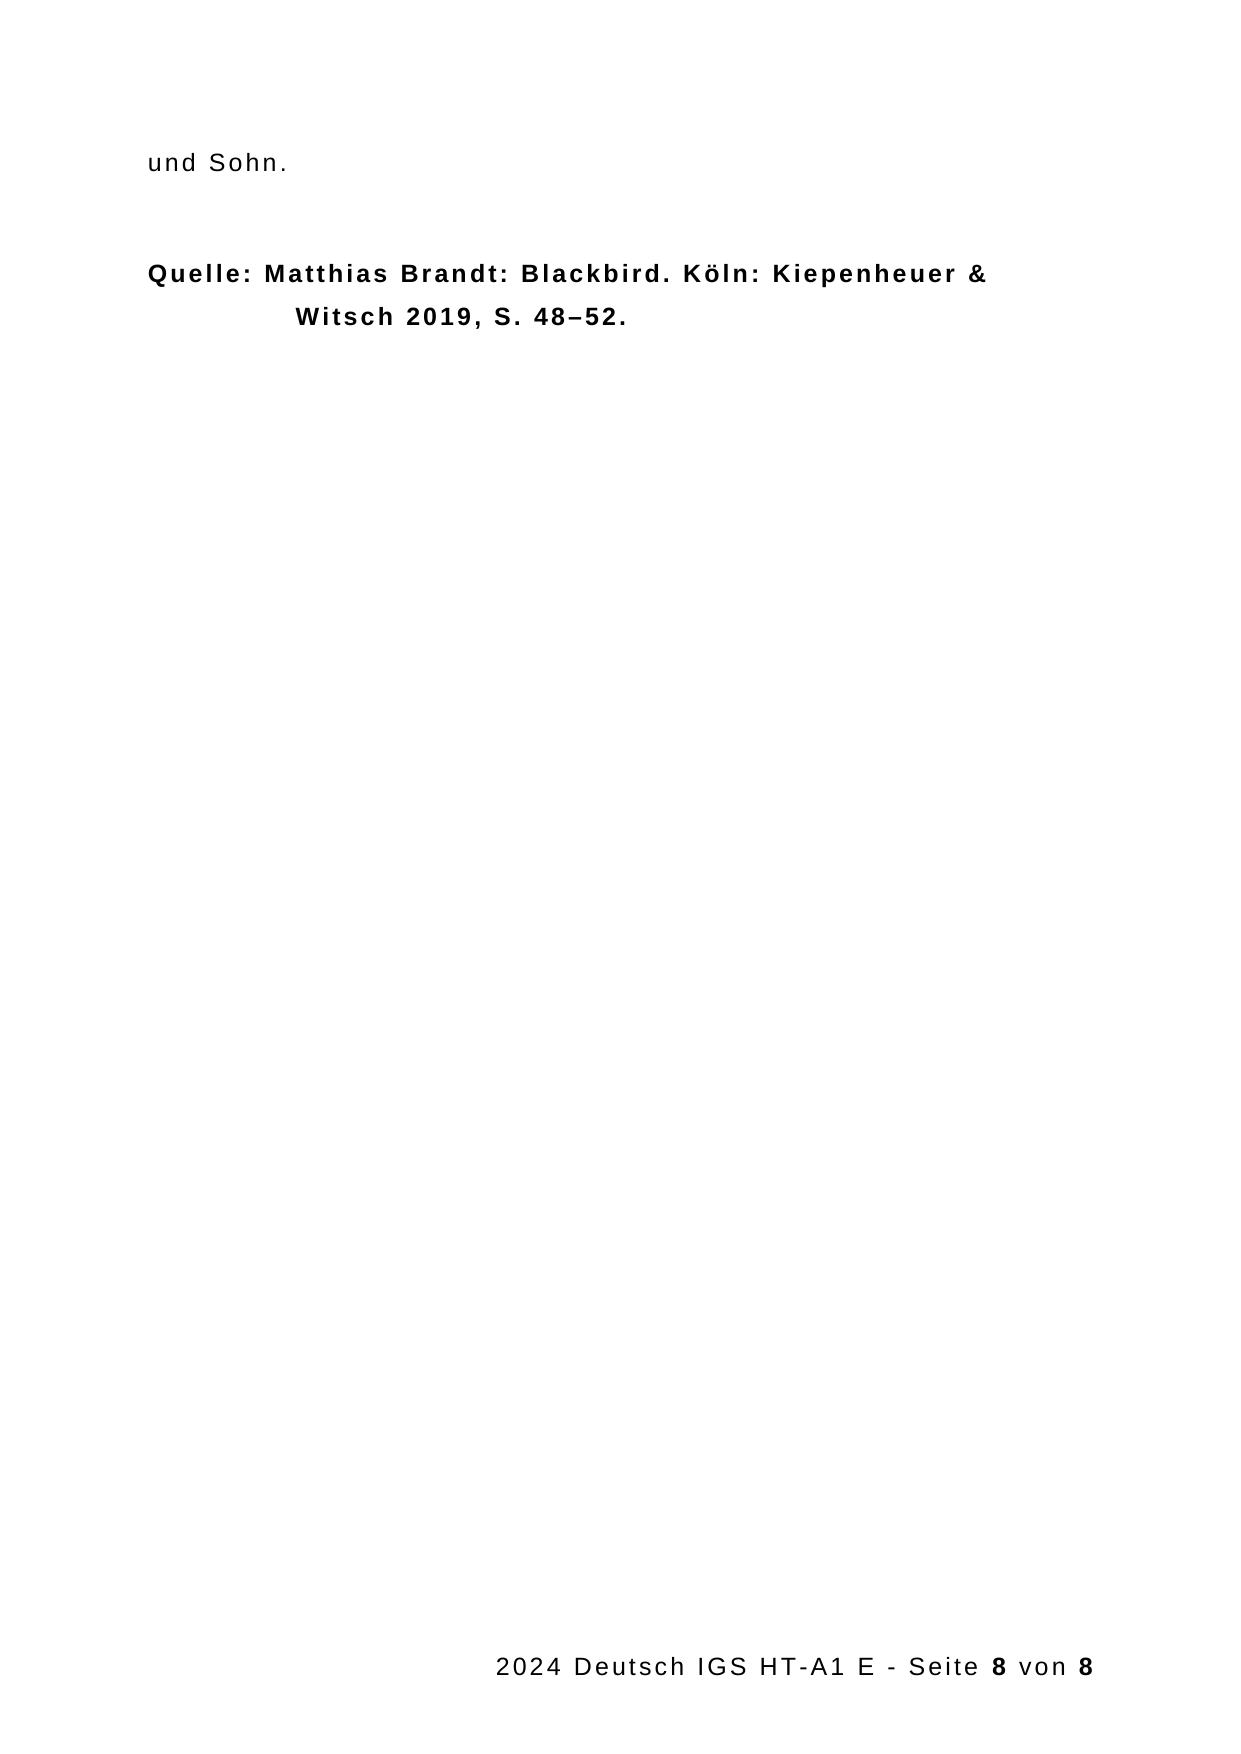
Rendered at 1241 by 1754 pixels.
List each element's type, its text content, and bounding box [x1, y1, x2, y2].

subtitle Quelle: Matthias Brandt: Blackbird. Köln: Kiepenheuer & Witsch 2019, S. 48–52. [148, 259, 1093, 331]
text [148, 148, 1093, 219]
